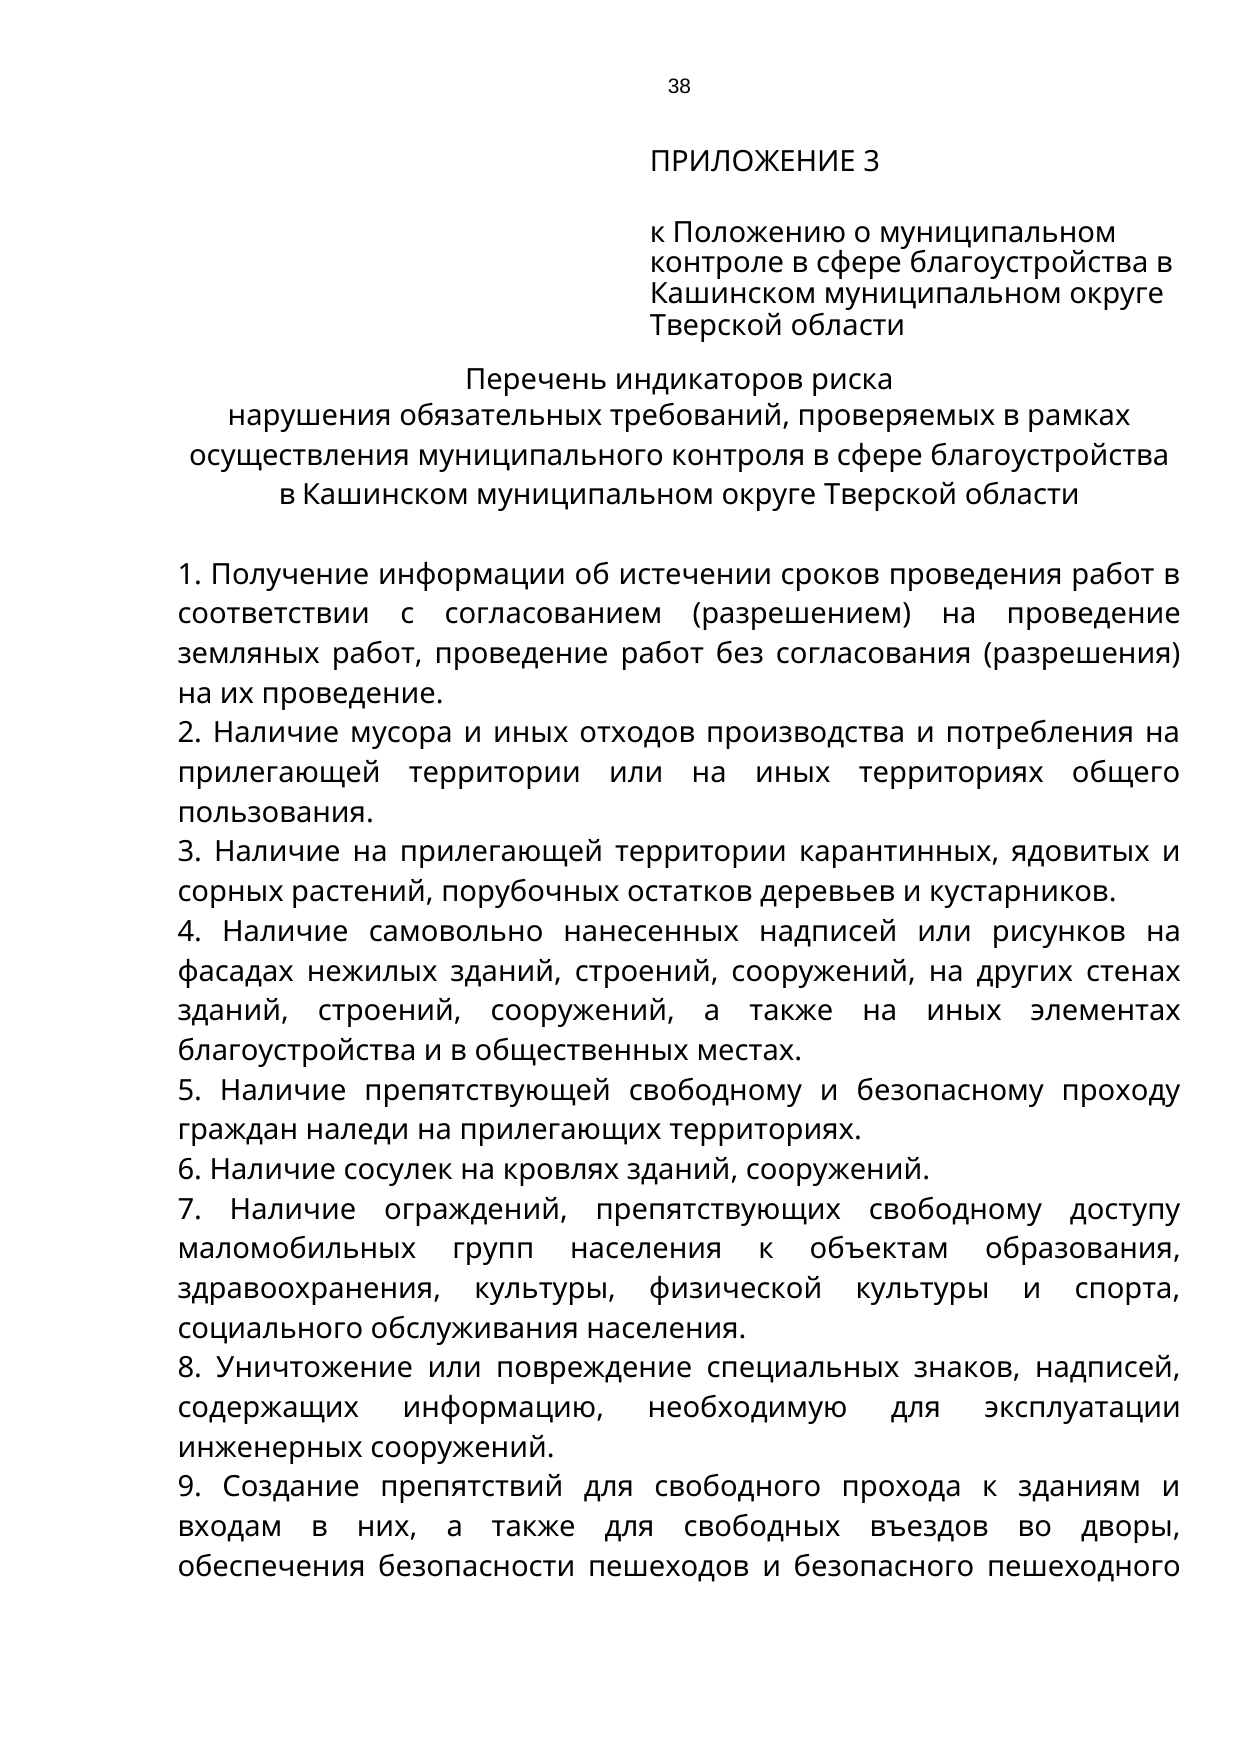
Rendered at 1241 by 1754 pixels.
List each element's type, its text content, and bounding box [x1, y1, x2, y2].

text 5. Наличие препятствующей свободному и безопасному проходу граждан наледи на прилегающих территориях. [177, 1069, 1181, 1148]
text 8. Уничтожение или повреждение специальных знаков, надписей, содержащих информацию, необходимую для эксплуатации инженерных сооружений. [177, 1347, 1181, 1466]
text 1. Получение информации об истечении сроков проведения работ в соответствии с согласованием (разрешением) на проведение земляных работ, проведение работ без согласования (разрешения) на их проведение. [177, 553, 1181, 712]
text 2. Наличие мусора и иных отходов производства и потребления на прилегающей территории или на иных территориях общего пользования. [177, 712, 1181, 831]
text 6. Наличие сосулек на кровлях зданий, сооружений. [177, 1148, 1181, 1188]
text 4. Наличие самовольно нанесенных надписей или рисунков на фасадах нежилых зданий, строений, сооружений, на других стенах зданий, строений, сооружений, а также на иных элементах благоустройства и в общественных местах. [177, 910, 1181, 1069]
text Перечень индикаторов риска [177, 369, 1181, 394]
text 7. Наличие ограждений, препятствующих свободному доступу маломобильных групп населения к объектам образования, здравоохранения, культуры, физической культуры и спорта, социального обслуживания населения. [177, 1188, 1181, 1347]
text 3. Наличие на прилегающей территории карантинных, ядовитых и сорных растений, порубочных остатков деревьев и кустарников. [177, 831, 1181, 910]
text к Положению о муниципальном контроле в сфере благоустройства в Кашинском муниципальном округе Тверской области [649, 217, 1181, 344]
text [177, 1466, 1181, 1585]
text ПРИЛОЖЕНИЕ 3 [649, 146, 1181, 177]
text нарушения обязательных требований, проверяемых в рамках осуществления муниципального контроля в сфере благоустройства в Кашинском муниципальном округе Тверской области [177, 394, 1181, 513]
